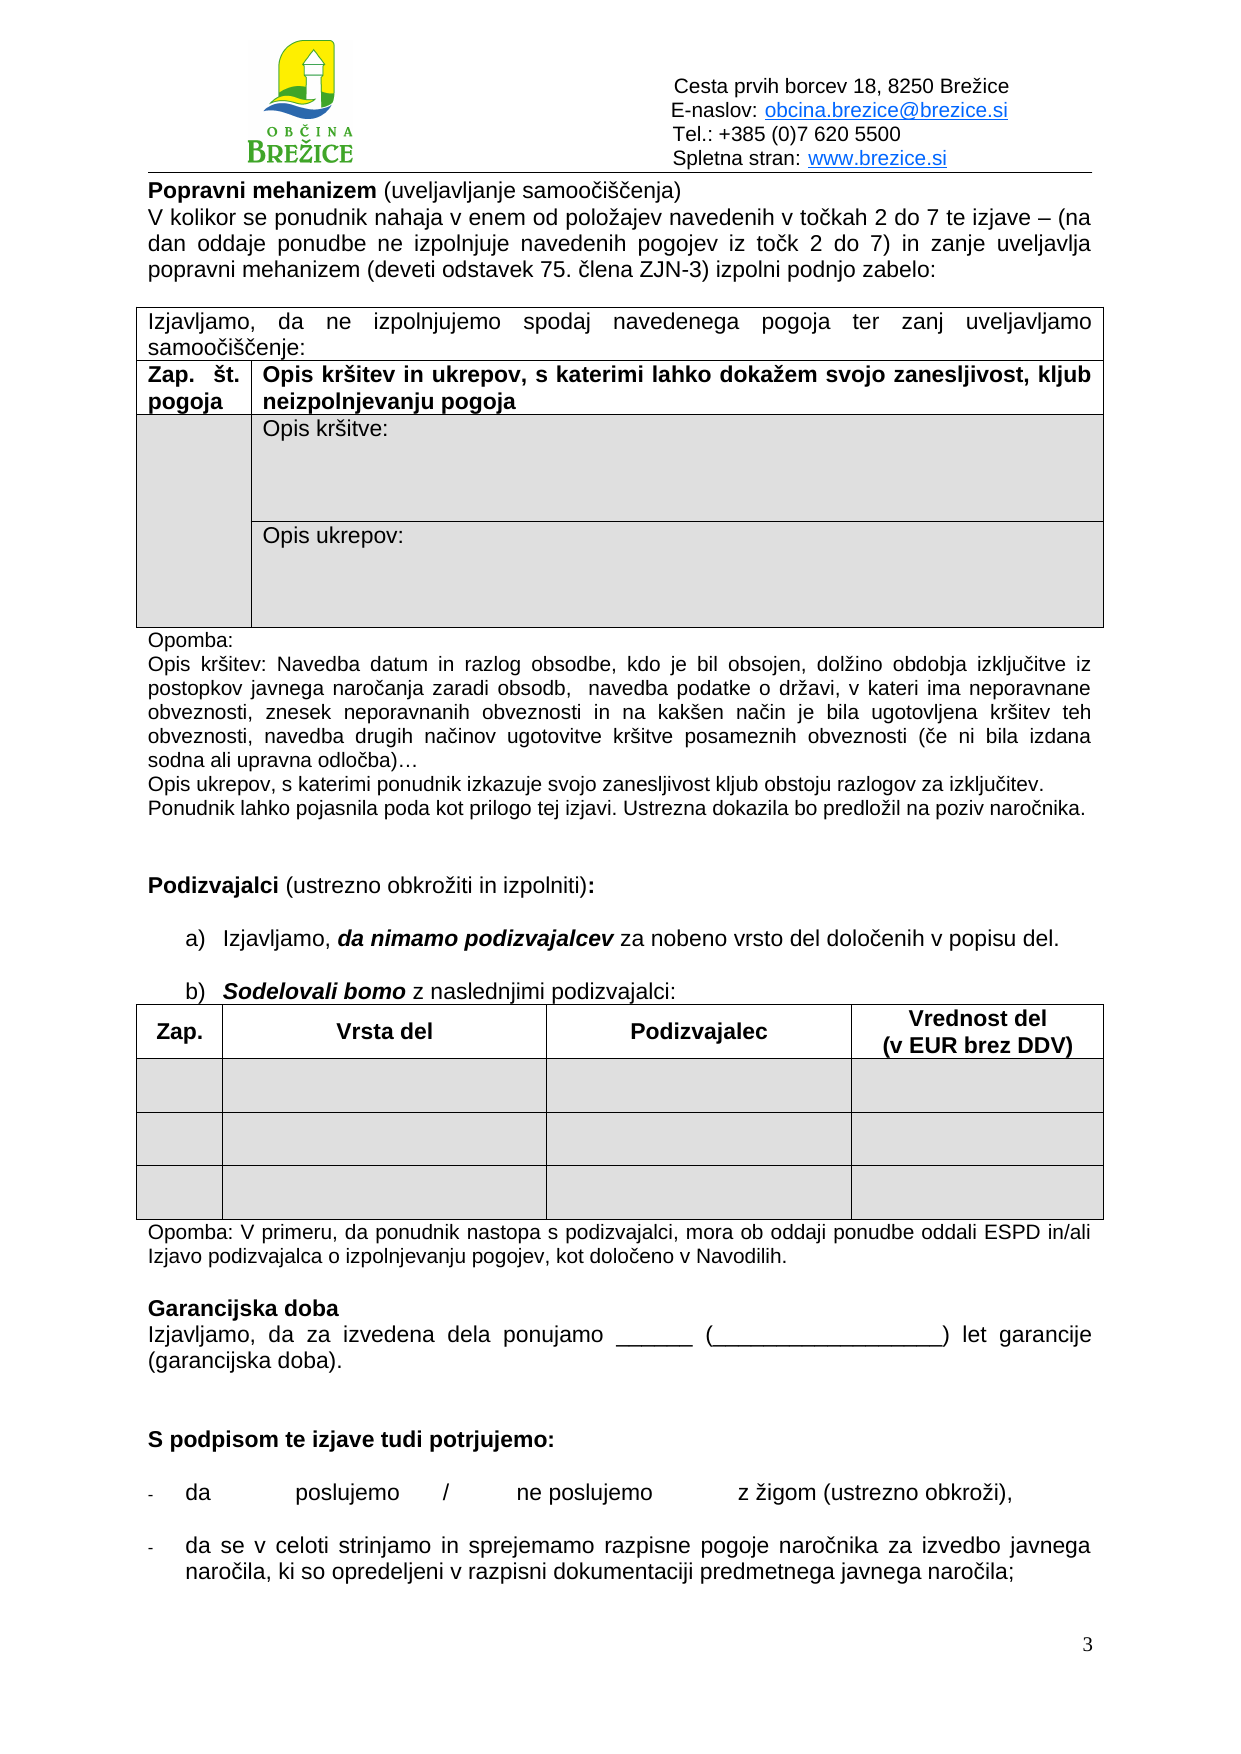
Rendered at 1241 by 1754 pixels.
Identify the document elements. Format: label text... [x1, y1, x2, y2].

table_header Izjavljamo, da ne izpolnjujemo spodaj navedenega pogoja ter zanj uveljavljamo samoočiščenje: [137, 308, 1103, 360]
table_cell [852, 1166, 1103, 1219]
text V kolikor se ponudnik nahaja v enem od položajev navedenih v točkah 2 do 7 te izjave – (na dan oddaje ponudbe ne izpolnjuje navedenih pogojev iz točk 2 do 7) in zanje uveljavlja popravni mehanizem (deveti odstavek 75. člena ZJN-3) izpolni podnjo zabelo: [148, 203, 1092, 283]
text Podizvajalci (ustrezno obkrožiti in izpolniti): [148, 872, 1092, 899]
text Izjavljamo, da za izvedena dela ponujamo ______ (__________________) let garancije (garancijska doba). [148, 1321, 1092, 1373]
text Ponudnik lahko pojasnila poda kot prilogo tej izjavi. Ustrezna dokazila bo predložil na poziv naročnika. [148, 796, 1092, 820]
table_cell [852, 1113, 1103, 1165]
text Popravni mehanizem (uveljavljanje samoočiščenja) [148, 177, 1092, 203]
table_header Vrednost del (v EUR brez DDV) [852, 1005, 1103, 1058]
table_cell [223, 1059, 546, 1112]
text Opomba: V primeru, da ponudnik nastopa s podizvajalci, mora ob oddaji ponudbe oddali ESPD in/ali Izjavo podizvajalca o izpolnjevanju pogojev, kot določeno v Navodilih. [148, 1220, 1092, 1268]
table_cell [852, 1059, 1103, 1112]
picture [247, 40, 353, 163]
table_cell [137, 1113, 222, 1165]
table_cell Opis ukrepov: [252, 522, 1103, 627]
table_cell Opis kršitev in ukrepov, s katerimi lahko dokažem svojo zanesljivost, kljub neizpolnjevanju pogoja [252, 361, 1103, 414]
text S podpisom te izjave tudi potrjujemo: [148, 1426, 1092, 1453]
table_cell [547, 1166, 851, 1219]
table_cell Zap. št. pogoja [137, 361, 251, 414]
table_header Podizvajalec [547, 1005, 851, 1058]
table_cell [223, 1113, 546, 1165]
text Opis ukrepov, s katerimi ponudnik izkazuje svojo zanesljivost kljub obstoju razlogov za izključitev. [148, 772, 1092, 796]
table_cell [223, 1166, 546, 1219]
table_cell Opis kršitve: [252, 415, 1103, 521]
list da se v celoti strinjamo in sprejemamo razpisne pogoje naročnika za izvedbo javnega naročila, ki so opredeljeni v razpisni dokumentaciji predmetnega javnega naročila; [148, 1532, 1092, 1584]
text Garancijska doba [148, 1294, 1092, 1321]
table_cell [137, 1166, 222, 1219]
table_cell [137, 415, 251, 627]
table_header Vrsta del [223, 1005, 546, 1058]
table_header Zap. [137, 1005, 222, 1058]
list Izjavljamo, da nimamo podizvajalcev za nobeno vrsto del določenih v popisu del. [185, 925, 1092, 951]
table_cell [137, 1059, 222, 1112]
table_cell [547, 1059, 851, 1112]
text Opis kršitev: Navedba datum in razlog obsodbe, kdo je bil obsojen, dolžino obdobja izključitve iz postopkov javnega naročanja zaradi obsodb, navedba podatke o državi, v kateri ima neporavnane obveznosti, znesek neporavnanih obveznosti in na kakšen način je bila ugotovljena kršitev teh obveznosti, navedba drugih načinov ugotovitve kršitve posameznih obveznosti (če ni bila izdana sodna ali upravna odločba)… [148, 652, 1092, 772]
table_cell [547, 1113, 851, 1165]
text Opomba: [148, 628, 1092, 652]
list da poslujemo / ne poslujemo z žigom (ustrezno obkroži), [148, 1479, 1092, 1505]
list Sodelovali bomo z naslednjimi podizvajalci: [185, 978, 1092, 1004]
